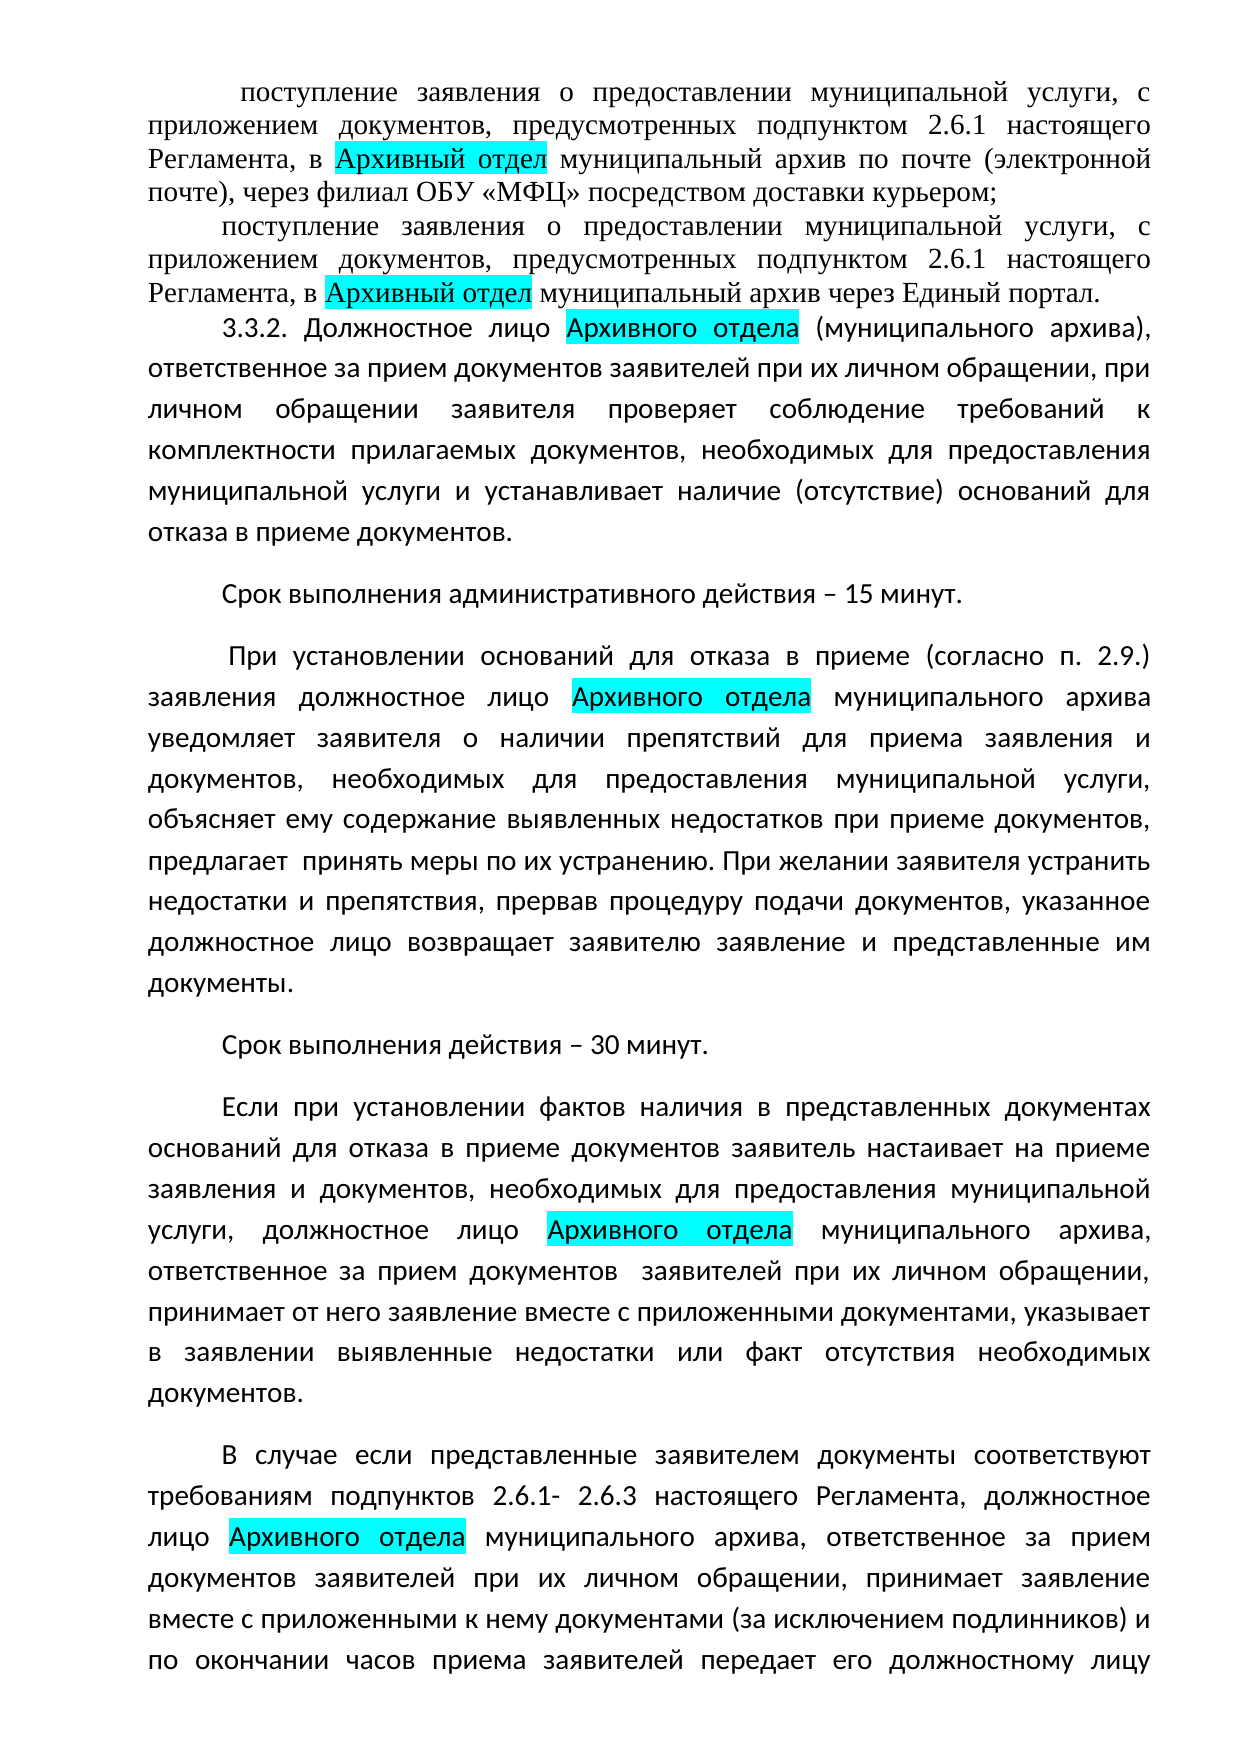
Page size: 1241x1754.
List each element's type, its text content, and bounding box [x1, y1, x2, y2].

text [148, 1436, 1152, 1677]
text Срок выполнения административного действия – 15 минут. [148, 575, 1152, 611]
text поступление заявления о предоставлении муниципальной услуги, с приложением документов, предусмотренных подпунктом 2.6.1 настоящего Регламента, в Архивный отдел муниципальный архив по почте (электронной почте), через филиал ОБУ «МФЦ» посредством доставки курьером; [148, 74, 1152, 208]
text поступление заявления о предоставлении муниципальной услуги, с приложением документов, предусмотренных подпунктом 2.6.1 настоящего Регламента, в Архивный отдел муниципальный архив через Единый портал. [148, 208, 1152, 309]
text 3.3.2. Должностное лицо Архивного отдела (муниципального архива), ответственное за прием документов заявителей при их личном обращении, при личном обращении заявителя проверяет соблюдение требований к комплектности прилагаемых документов, необходимых для предоставления муниципальной услуги и устанавливает наличие (отсутствие) оснований для отказа в приеме документов. [148, 309, 1152, 549]
text Срок выполнения действия – 30 минут. [148, 1026, 1152, 1062]
text Если при установлении фактов наличия в представленных документах оснований для отказа в приеме документов заявитель настаивает на приеме заявления и документов, необходимых для предоставления муниципальной услуги, должностное лицо Архивного отдела муниципального архива, ответственное за прием документов заявителей при их личном обращении, принимает от него заявление вместе с приложенными документами, указывает в заявлении выявленные недостатки или факт отсутствия необходимых документов. [148, 1088, 1152, 1410]
text При установлении оснований для отказа в приеме (согласно п. 2.9.) заявления должностное лицо Архивного отдела муниципального архива уведомляет заявителя о наличии препятствий для приема заявления и документов, необходимых для предоставления муниципальной услуги, объясняет ему содержание выявленных недостатков при приеме документов, предлагает принять меры по их устранению. При желании заявителя устранить недостатки и препятствия, прервав процедуру подачи документов, указанное должностное лицо возвращает заявителю заявление и представленные им документы. [148, 637, 1152, 1000]
